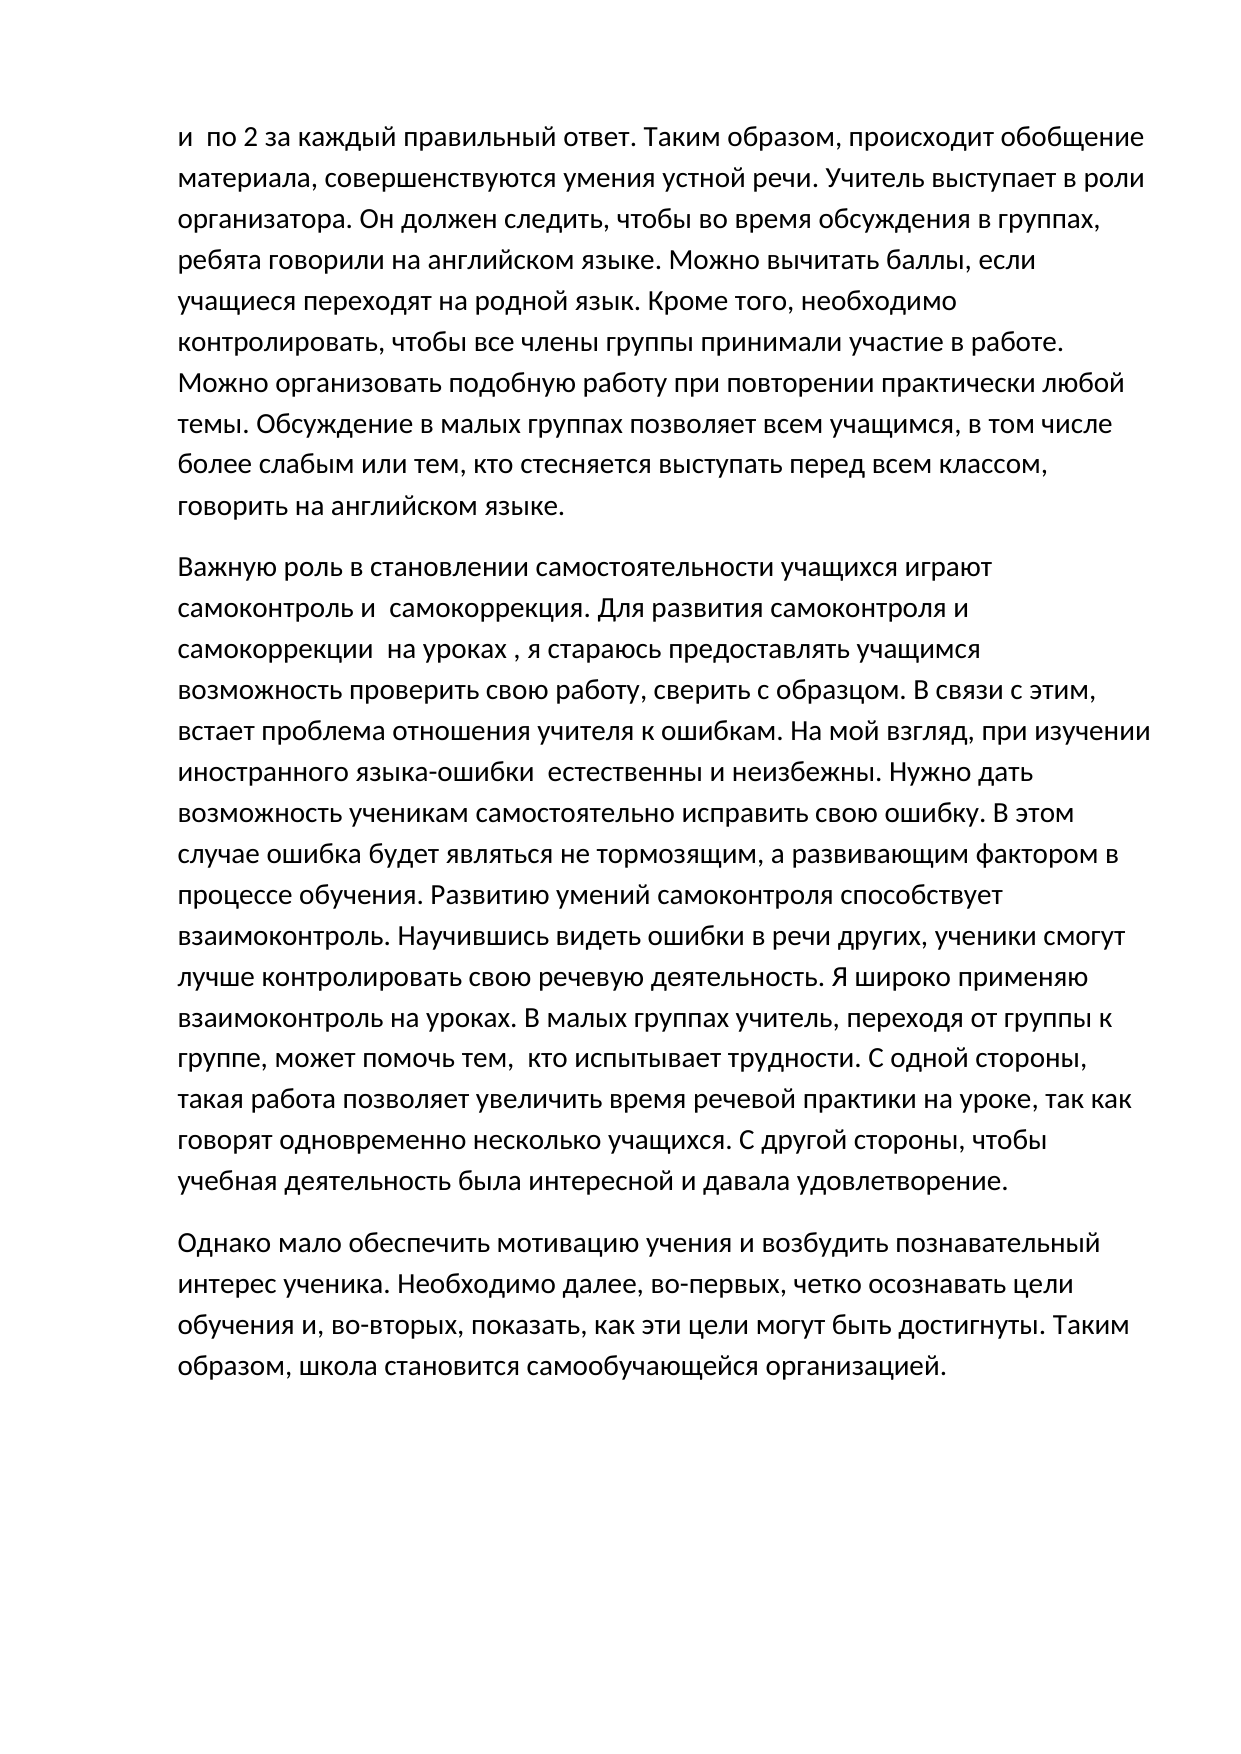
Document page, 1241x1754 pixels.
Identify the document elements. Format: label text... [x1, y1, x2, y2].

text Однако мало обеспечить мотивацию учения и возбудить познавательный интерес ученика. Необходимо далее, во-первых, четко осознавать цели обучения и, во-вторых, показать, как эти цели могут быть достигнуты. Таким образом, школа становится самообучающейся организацией. [177, 1224, 1152, 1383]
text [177, 118, 1152, 522]
text Важную роль в становлении самостоятельности учащихся играют самоконтроль и самокоррекция. Для развития самоконтроля и самокоррекции на уроках , я стараюсь предоставлять учащимся возможность проверить свою работу, сверить с образцом. В связи с этим, встает проблема отношения учителя к ошибкам. На мой взгляд, при изучении иностранного языка-ошибки естественны и неизбежны. Нужно дать возможность ученикам самостоятельно исправить свою ошибку. В этом случае ошибка будет являться не тормозящим, а развивающим фактором в процессе обучения. Развитию умений самоконтроля способствует взаимоконтроль. Научившись видеть ошибки в речи других, ученики смогут лучше контролировать свою речевую деятельность. Я широко применяю взаимоконтроль на уроках. В малых группах учитель, переходя от группы к группе, может помочь тем, кто испытывает трудности. С одной стороны, такая работа позволяет увеличить время речевой практики на уроке, так как говорят одновременно несколько учащихся. С другой стороны, чтобы учебная деятельность была интересной и давала удовлетворение. [177, 548, 1152, 1198]
